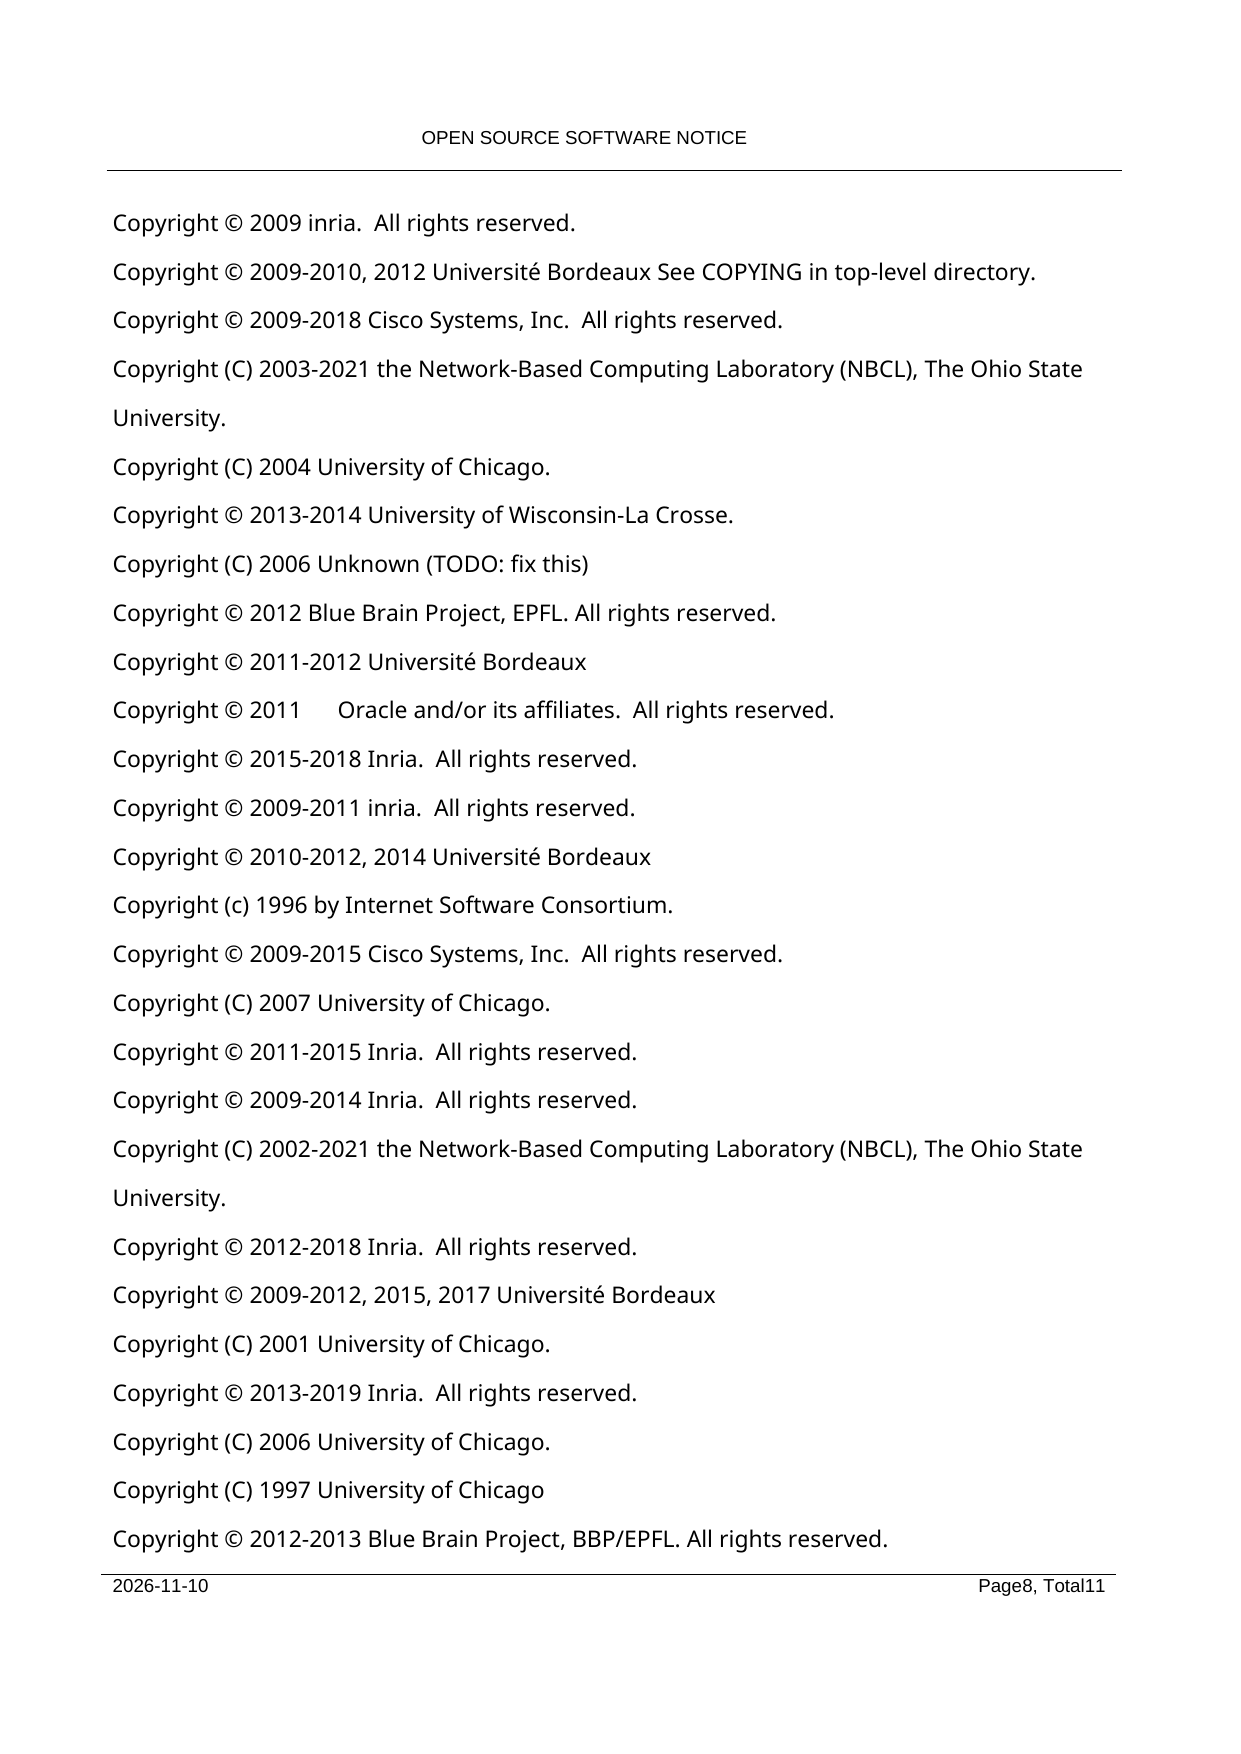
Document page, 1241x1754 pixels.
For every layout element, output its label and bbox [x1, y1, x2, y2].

text [112, 206, 1128, 1555]
